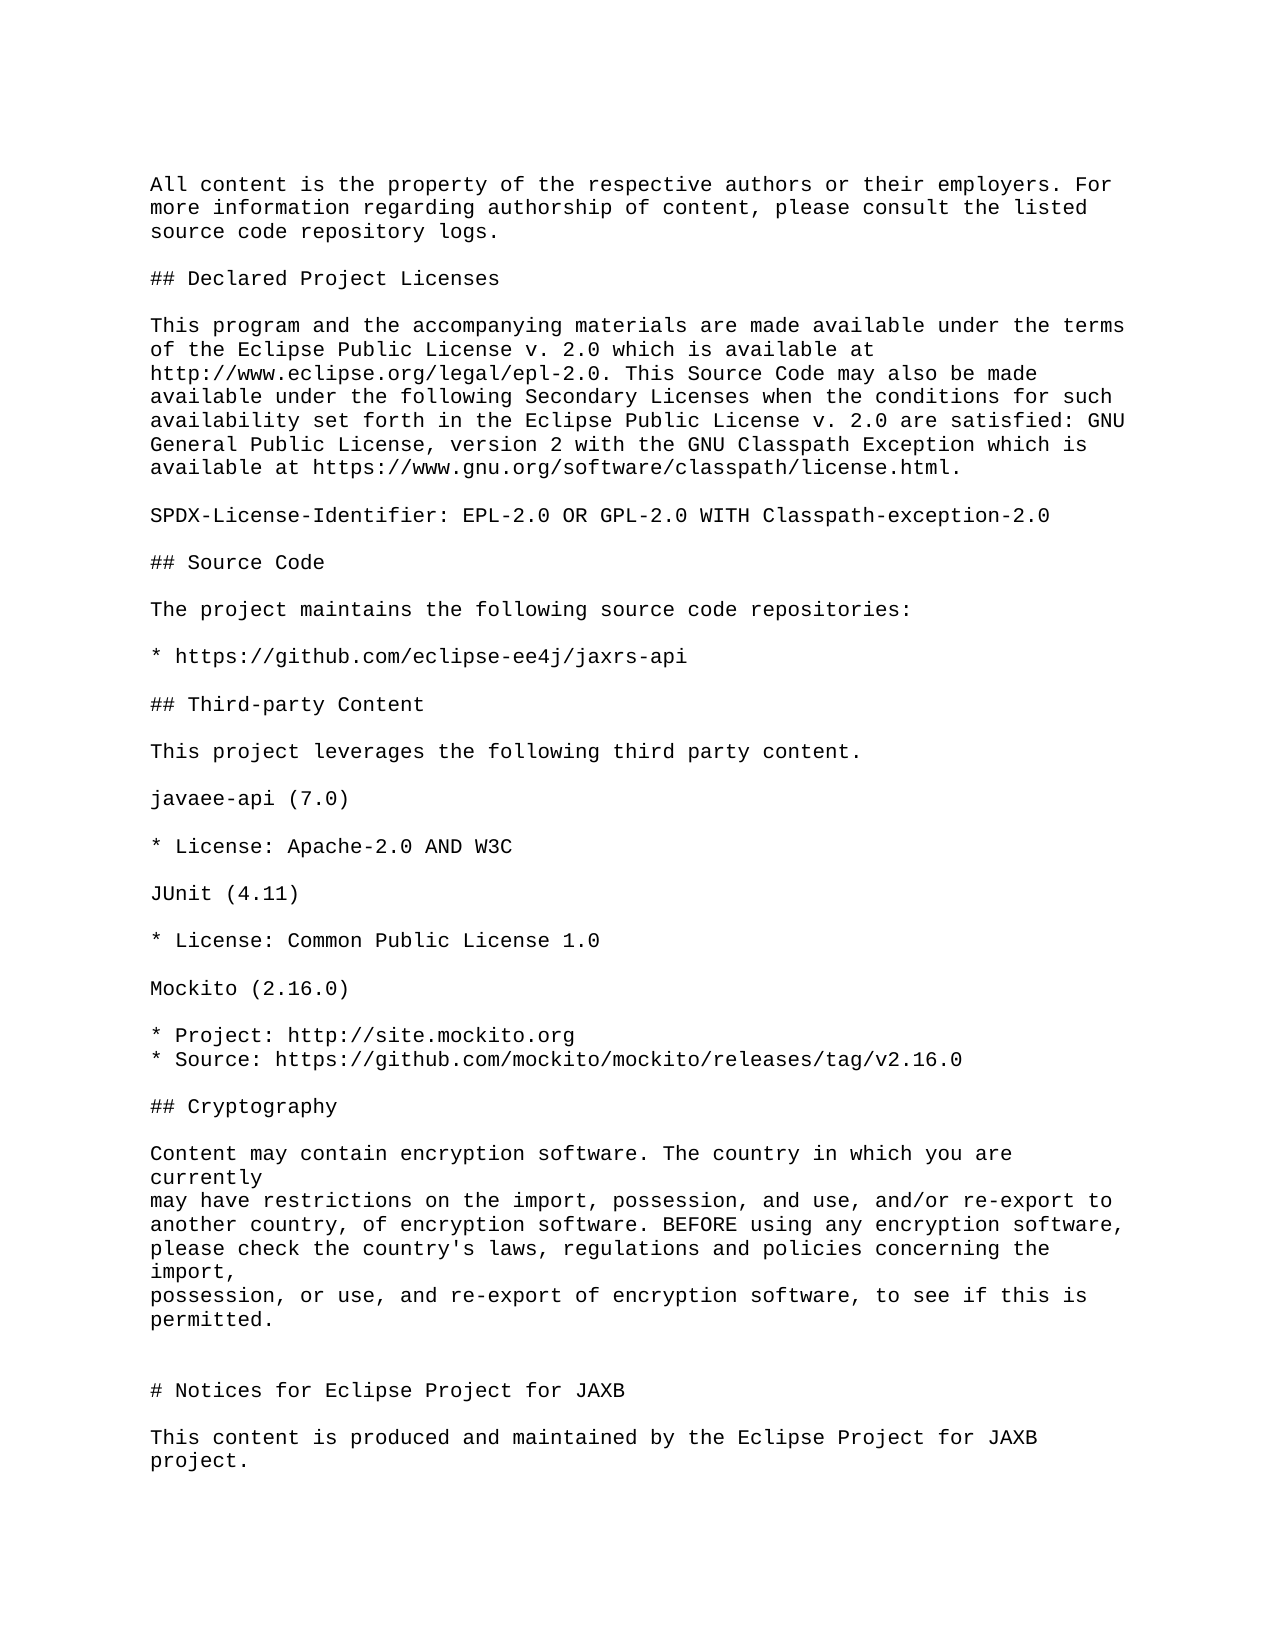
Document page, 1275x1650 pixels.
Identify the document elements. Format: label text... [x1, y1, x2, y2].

text SPDX-License-Identifier: EPL-2.0 OR GPL-2.0 WITH Classpath-exception-2.0 [150, 505, 1125, 528]
text ## Third-party Content [150, 694, 1125, 717]
text ## Declared Project Licenses [150, 268, 1125, 292]
text http://www.eclipse.org/legal/epl-2.0. This Source Code may also be made [150, 363, 1125, 386]
text General Public License, version 2 with the GNU Classpath Exception which is [150, 434, 1125, 457]
text Content may contain encryption software. The country in which you are currently [150, 1143, 1125, 1190]
text ## Cryptography [150, 1096, 1125, 1119]
text * Project: http://site.mockito.org [150, 1025, 1125, 1048]
text of the Eclipse Public License v. 2.0 which is available at [150, 339, 1125, 363]
text javaee-api (7.0) [150, 788, 1125, 812]
text This project leverages the following third party content. [150, 741, 1125, 765]
text availability set forth in the Eclipse Public License v. 2.0 are satisfied: GNU [150, 410, 1125, 434]
text The project maintains the following source code repositories: [150, 599, 1125, 623]
text possession, or use, and re-export of encryption software, to see if this is [150, 1285, 1125, 1309]
text * Source: https://github.com/mockito/mockito/releases/tag/v2.16.0 [150, 1048, 1125, 1072]
text may have restrictions on the import, possession, and use, and/or re-export to [150, 1190, 1125, 1214]
text more information regarding authorship of content, please consult the listed [150, 197, 1125, 221]
text * License: Apache-2.0 AND W3C [150, 836, 1125, 859]
text permitted. [150, 1309, 1125, 1332]
text JUnit (4.11) [150, 883, 1125, 907]
text another country, of encryption software. BEFORE using any encryption software, [150, 1214, 1125, 1238]
text source code repository logs. [150, 221, 1125, 244]
text Mockito (2.16.0) [150, 978, 1125, 1001]
text This content is produced and maintained by the Eclipse Project for JAXB project. [150, 1427, 1125, 1474]
text available under the following Secondary Licenses when the conditions for such [150, 386, 1125, 410]
text * License: Common Public License 1.0 [150, 930, 1125, 954]
text please check the country's laws, regulations and policies concerning the import, [150, 1238, 1125, 1285]
text * https://github.com/eclipse-ee4j/jaxrs-api [150, 647, 1125, 670]
text All content is the property of the respective authors or their employers. For [150, 174, 1125, 197]
text ## Source Code [150, 552, 1125, 576]
text available at https://www.gnu.org/software/classpath/license.html. [150, 457, 1125, 481]
text # Notices for Eclipse Project for JAXB [150, 1379, 1125, 1403]
text This program and the accompanying materials are made available under the terms [150, 316, 1125, 339]
